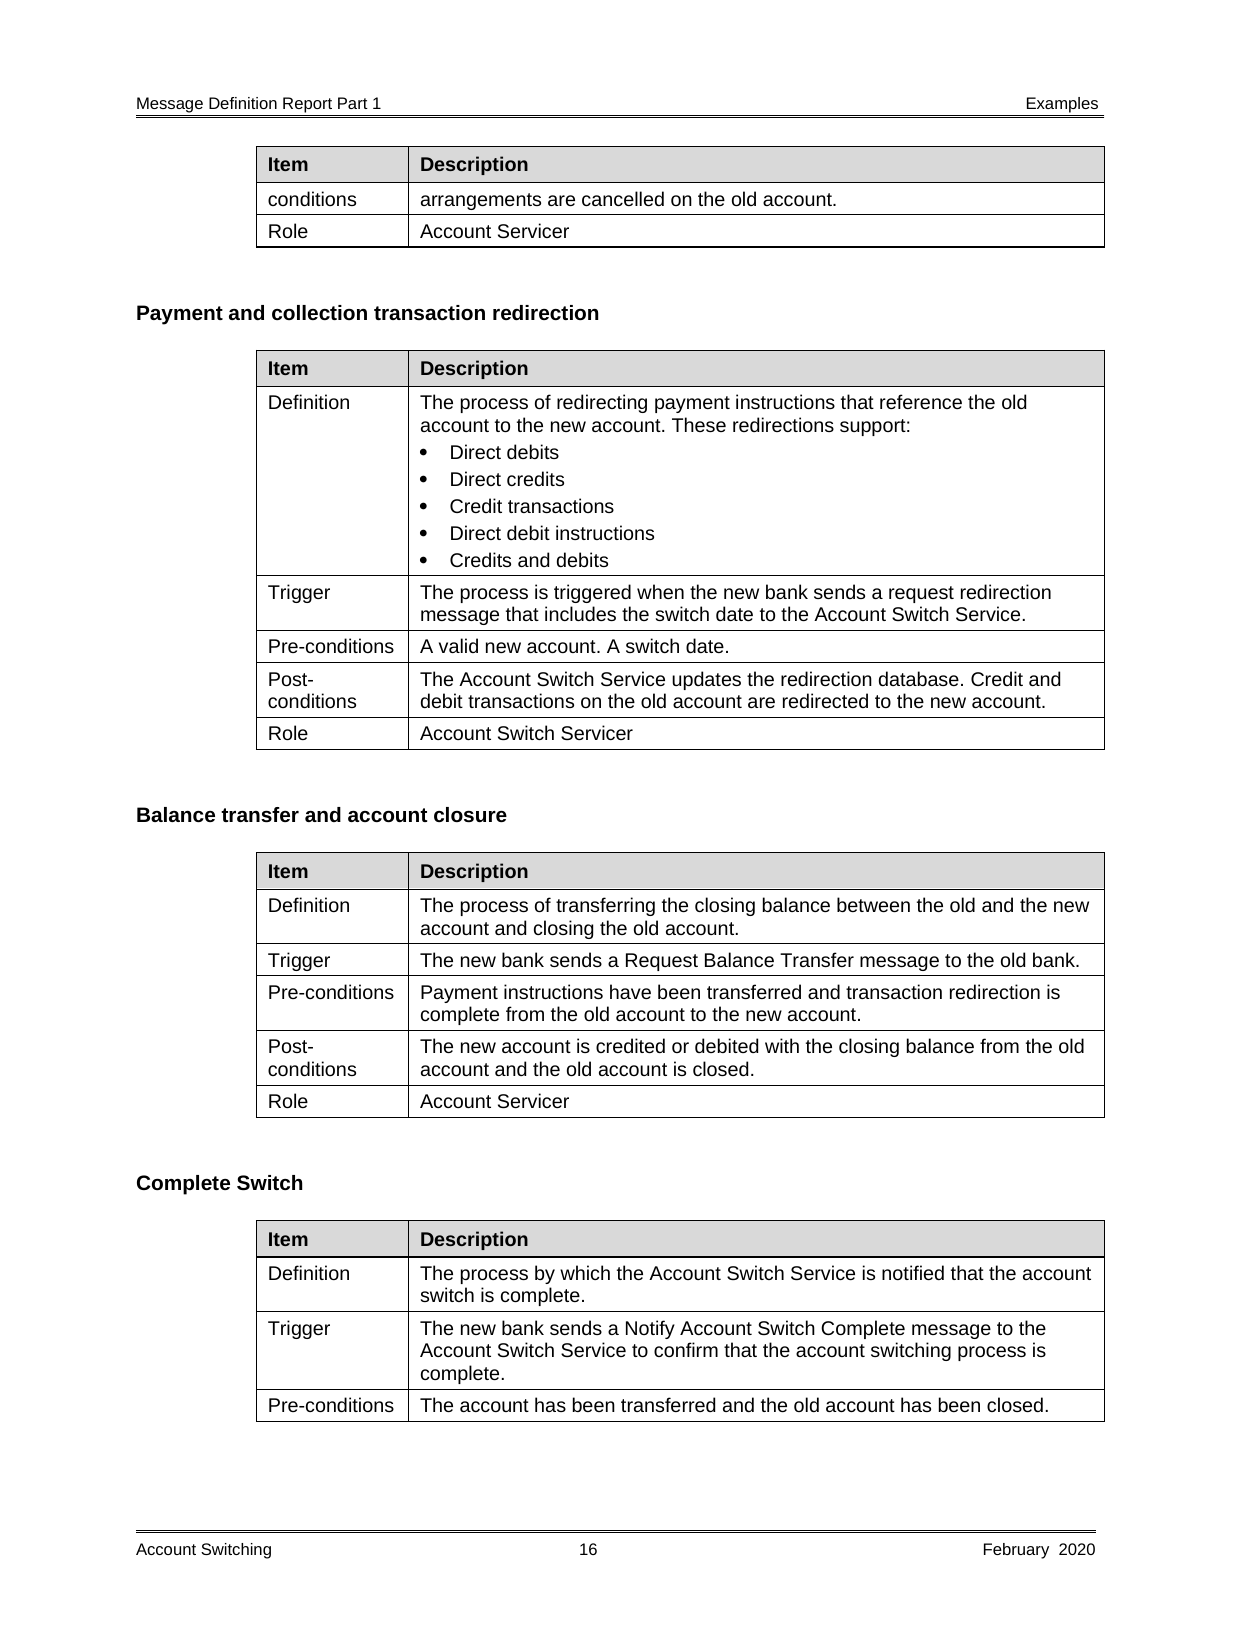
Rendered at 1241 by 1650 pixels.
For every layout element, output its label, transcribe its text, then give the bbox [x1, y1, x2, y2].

table_cell Role [257, 215, 408, 246]
table_cell Role [257, 718, 408, 749]
table_cell Definition [257, 1258, 408, 1311]
table_cell Definition [257, 387, 408, 575]
table_cell Account Switch Servicer [409, 718, 1104, 749]
table_cell Trigger [257, 944, 408, 975]
table_header Description [409, 853, 1104, 888]
table_header Description [409, 351, 1104, 386]
table_cell Account Servicer [409, 215, 1104, 246]
table_cell Account Servicer [409, 1086, 1104, 1117]
text Payment and collection transaction redirection [136, 301, 1104, 324]
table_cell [409, 183, 1104, 214]
table_cell Trigger [257, 576, 408, 630]
table_header Item [257, 147, 408, 182]
table_cell The process by which the Account Switch Service is notified that the account switch is complete. [409, 1258, 1104, 1311]
table_cell Definition [257, 890, 408, 943]
table_cell The Account Switch Service updates the redirection database. Credit and debit transactions on the old account are redirected to the new account. [409, 663, 1104, 717]
table_header Item [257, 351, 408, 386]
table_cell Trigger [257, 1312, 408, 1389]
table_cell Post-conditions [257, 663, 408, 717]
table_cell The new account is credited or debited with the closing balance from the old account and the old account is closed. [409, 1031, 1104, 1085]
text Balance transfer and account closure [136, 803, 1104, 827]
table_header Description [409, 1221, 1104, 1256]
table_cell Role [257, 1086, 408, 1117]
table_cell Post-conditions [257, 183, 408, 214]
table_cell Post-conditions [257, 1031, 408, 1085]
table_cell The process is triggered when the new bank sends a request redirection message that includes the switch date to the Account Switch Service. [409, 576, 1104, 630]
table_cell Pre-conditions [257, 631, 408, 662]
table_cell Pre-conditions [257, 1390, 408, 1421]
table_cell The process of redirecting payment instructions that reference the old account to the new account. These redirections support: Direct debits Direct credits Credit transactions Direct debit instructions Credits and debits [409, 387, 1104, 575]
table_header Item [257, 853, 408, 888]
table_cell A valid new account. A switch date. [409, 631, 1104, 662]
table_header Description [409, 147, 1104, 182]
table_cell The account has been transferred and the old account has been closed. [409, 1390, 1104, 1421]
table_header Item [257, 1221, 408, 1256]
table_cell The new bank sends a Request Balance Transfer message to the old bank. [409, 944, 1104, 975]
table_cell The new bank sends a Notify Account Switch Complete message to the Account Switch Service to confirm that the account switching process is complete. [409, 1312, 1104, 1389]
table_cell Payment instructions have been transferred and transaction redirection is complete from the old account to the new account. [409, 976, 1104, 1030]
table_cell The process of transferring the closing balance between the old and the new account and closing the old account. [409, 890, 1104, 943]
table_cell Pre-conditions [257, 976, 408, 1030]
text Complete Switch [136, 1171, 1104, 1195]
